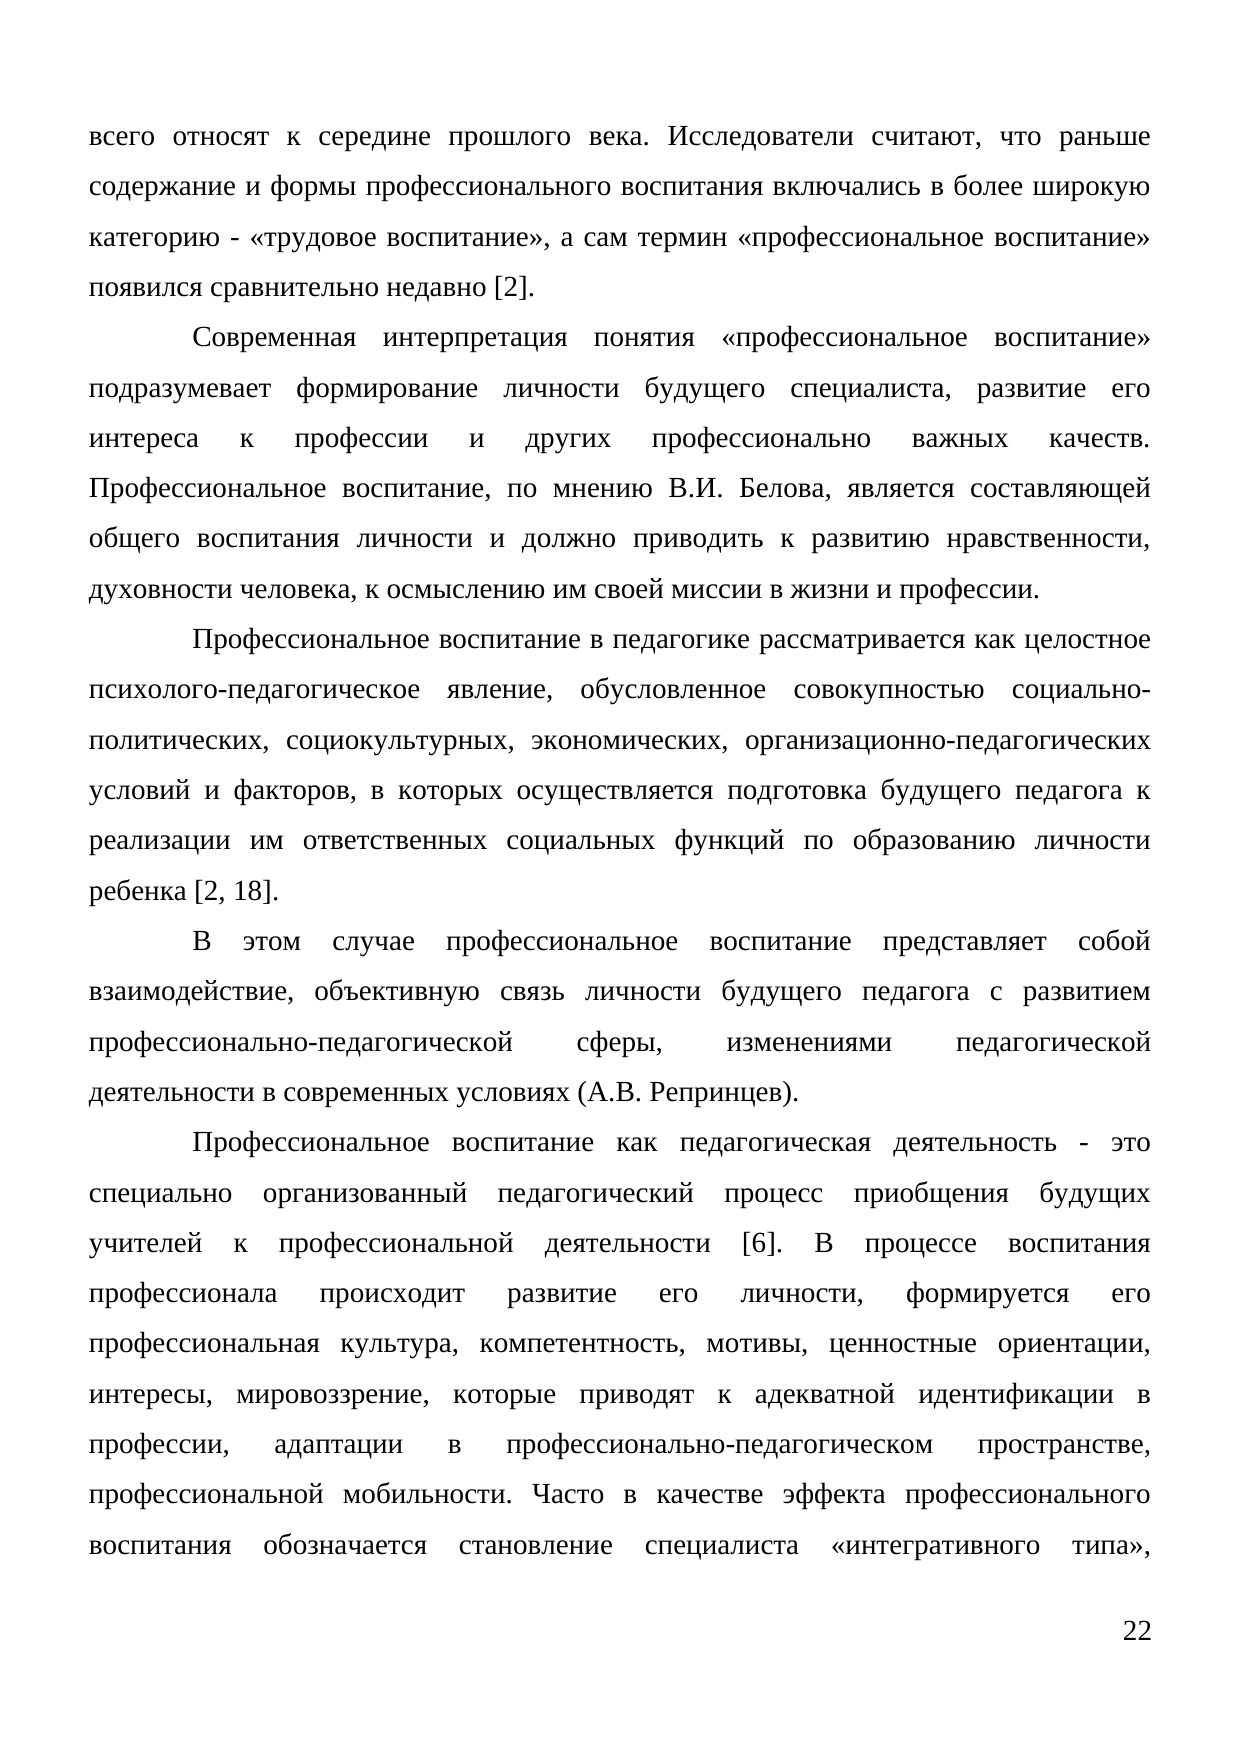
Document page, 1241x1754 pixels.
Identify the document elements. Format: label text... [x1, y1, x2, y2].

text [89, 1124, 1152, 1560]
text Профессиональное воспитание в педагогике рассматривается как целостное психолого-педагогическое явление, обусловленное совокупностью социально-политических, социокультурных, экономических, организационно-педагогических условий и факторов, в которых осуществляется подготовка будущего педагога к реализации им ответственных социальных функций по образованию личности ребенка [2, 18]. [89, 621, 1152, 906]
text Современная интерпретация понятия «профессиональное воспитание» подразумевает формирование личности будущего специалиста, развитие его интереса к профессии и других профессионально важных качеств. Профессиональное воспитание, по мнению В.И. Белова, является составляющей общего воспитания личности и должно приводить к развитию нравственности, духовности человека, к осмыслению им своей миссии в жизни и профессии. [89, 319, 1152, 604]
text В этом случае профессиональное воспитание представляет собой взаимодействие, объективную связь личности будущего педагога с развитием профессионально-педагогической сферы, изменениями педагогической деятельности в современных условиях (А.В. Репринцев). [89, 923, 1152, 1108]
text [89, 118, 1152, 303]
